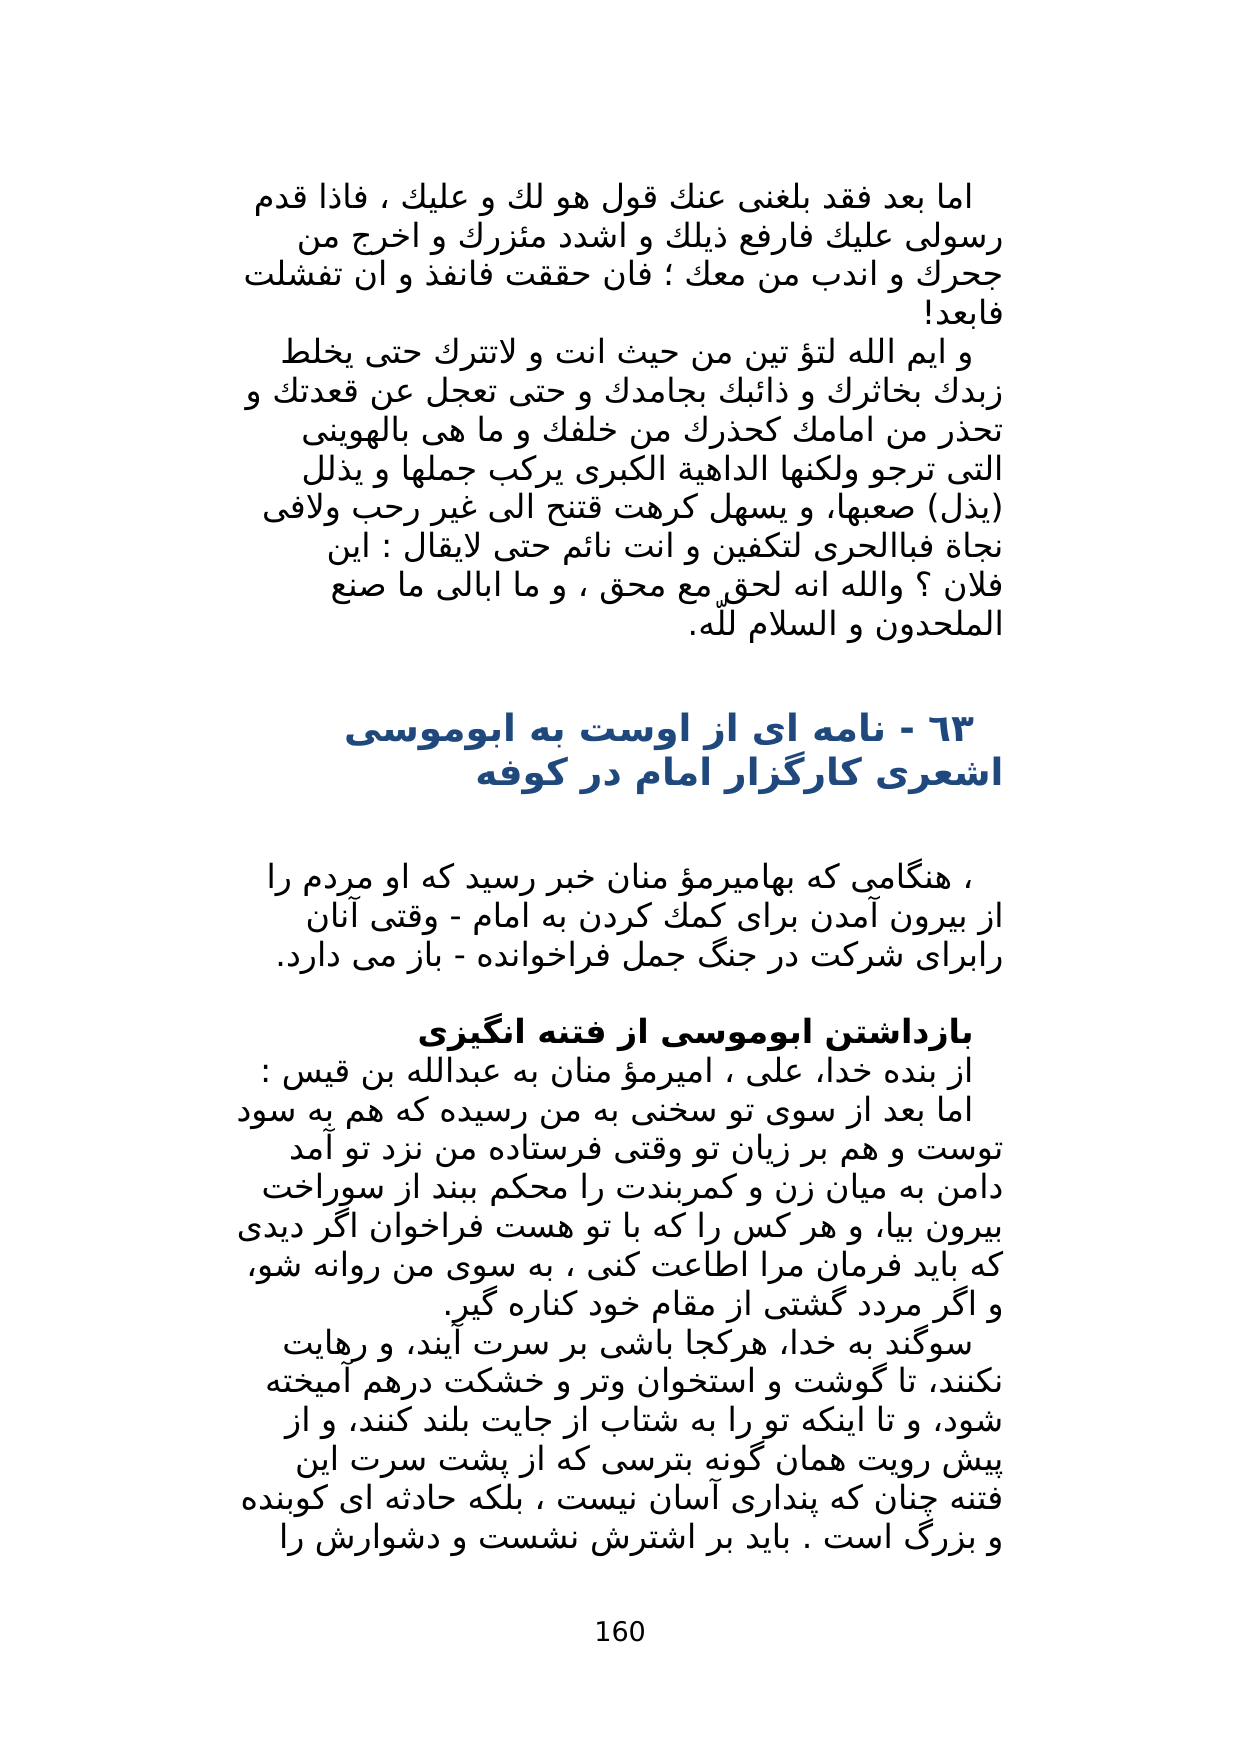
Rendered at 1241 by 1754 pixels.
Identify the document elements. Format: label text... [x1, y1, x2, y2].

text از بنده خدا، على ، اميرمؤ منان به عبدالله بن قيس : [236, 1051, 1004, 1090]
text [236, 1323, 1004, 1556]
text اما بعد فقد بلغنى عنك قول هو لك و عليك ، فاذا قدم رسولى عليك فارفع ذيلك و اشدد مئزرك و اخرج من جحرك و اندب من معك ؛ فان حققت فانفذ و ان تفشلت فابعد! [236, 177, 1004, 333]
text و ايم الله لتؤ تين من حيث انت و لاتترك حتى يخلط زبدك بخاثرك و ذائبك بجامدك و حتى تعجل عن قعدتك و تحذر من امامك كحذرك من خلفك و ما هى بالهوينى التى ترجو ولكنها الداهية الكبرى يركب جملها و يذلل (يذل) صعبها، و يسهل كرهت قتنح الى غير رحب ولافى نجاة فباالحرى لتكفين و انت نائم حتى لايقال : اين فلان ؟ والله انه لحق مع محق ، و ما ابالى ما صنع الملحدون و السلام للّه. [236, 333, 1004, 643]
text بازداشتن ابوموسى از فتنه انگيزى [236, 1012, 1004, 1051]
text ، هنگامى كه بهاميرمؤ منان خبر رسيد كه او مردم را از بيرون آمدن براى كمك كردن به امام - وقتى آنان رابراى شركت در جنگ جمل فراخوانده - باز مى دارد. [236, 857, 1004, 974]
text اما بعد از سوى تو سخنى به من رسيده كه هم به سود توست و هم بر زيان تو وقتى فرستاده من نزد تو آمد دامن به ميان زن و كمربندت را محكم ببند از سوراخت بيرون بيا، و هر كس را كه با تو هست فراخوان اگر ديدى كه بايد فرمان مرا اطاعت كنى ، به سوى من روانه شو، و اگر مردد گشتى از مقام خود كناره گير. [236, 1090, 1004, 1323]
subtitle ٦٣ - نامه اى از اوست به ابوموسى اشعرى كارگزار امام در كوفه [236, 707, 1004, 794]
